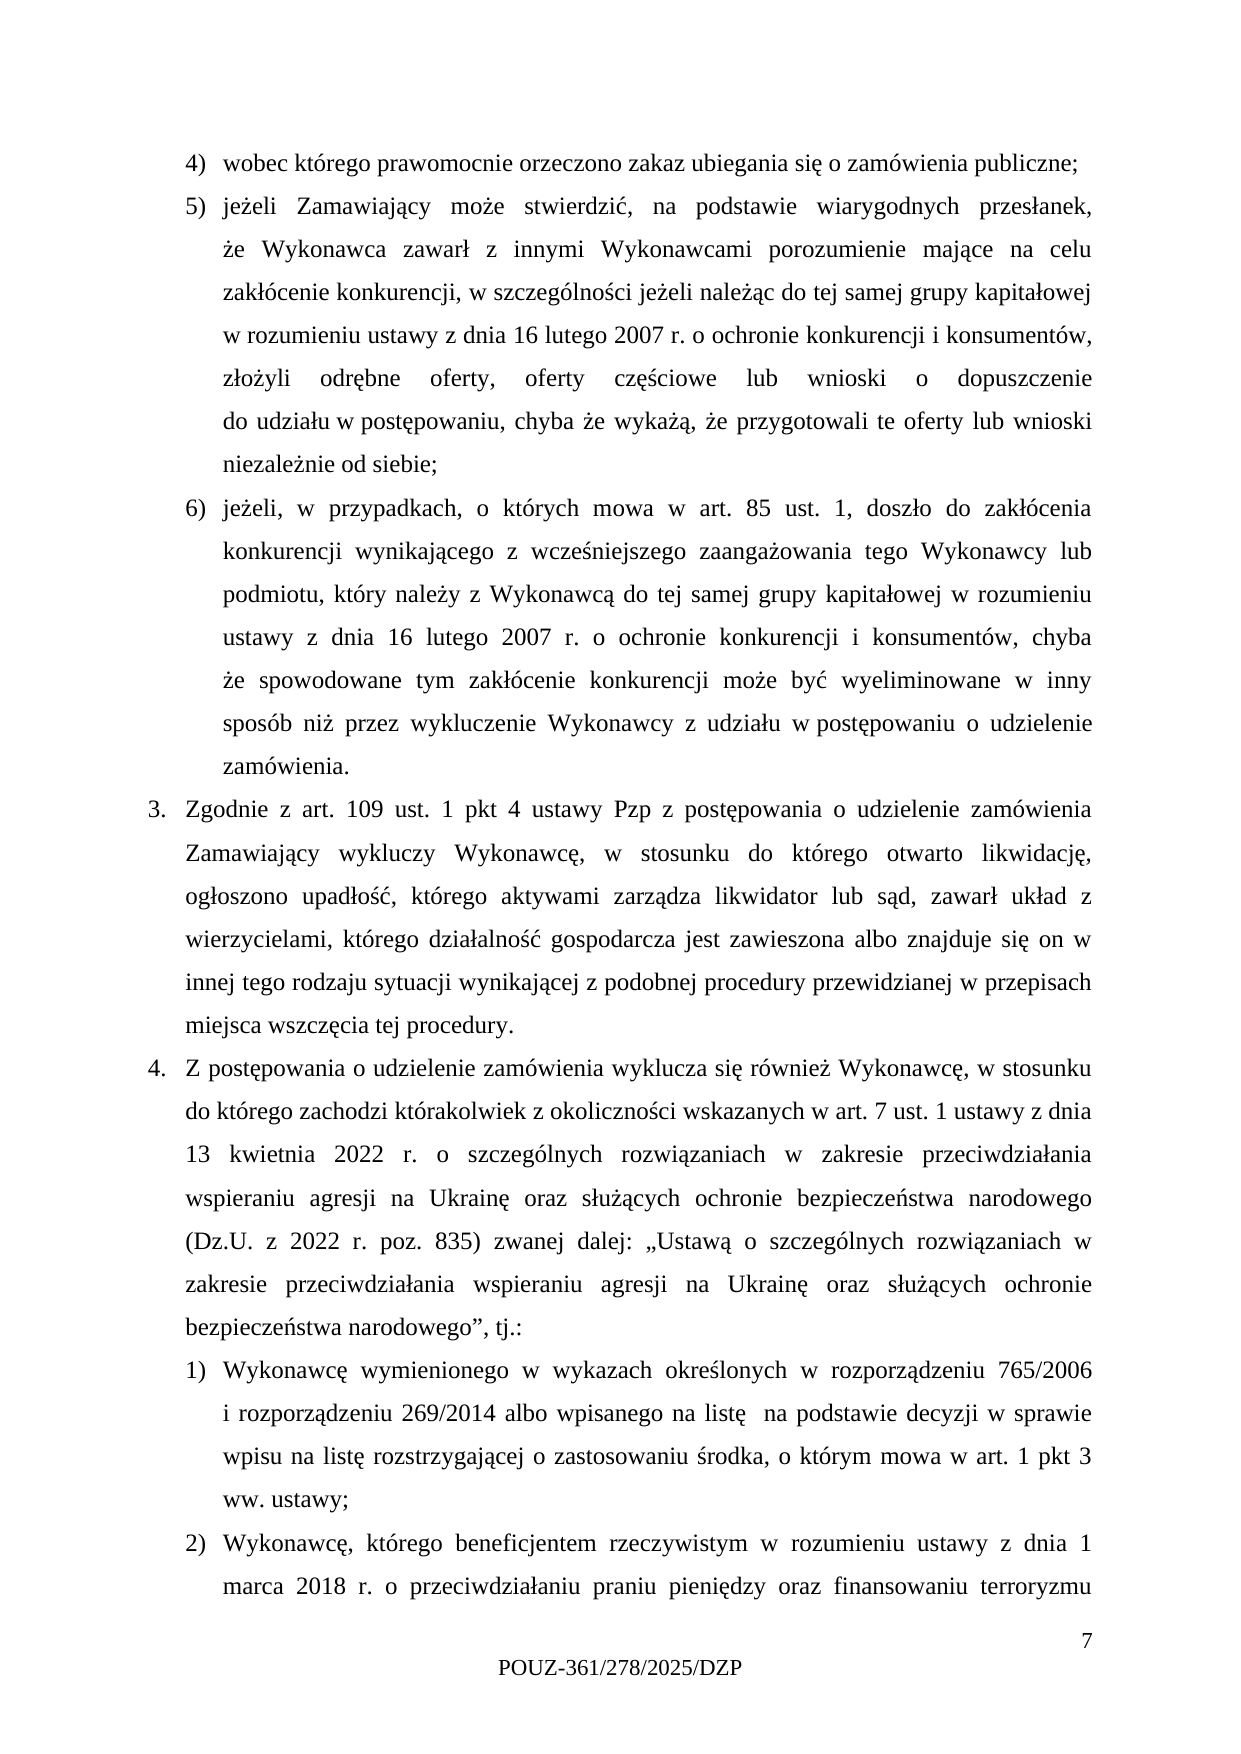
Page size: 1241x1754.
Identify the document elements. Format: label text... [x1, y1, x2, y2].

list jeżeli, w przypadkach, o których mowa w art. 85 ust. 1, doszło do zakłócenia konkurencji wynikającego z wcześniejszego zaangażowania tego Wykonawcy lub podmiotu, który należy z Wykonawcą do tej samej grupy kapitałowej w rozumieniu ustawy z dnia 16 lutego 2007 r. o ochronie konkurencji i konsumentów, chyba że spowodowane tym zakłócenie konkurencji może być wyeliminowane w inny sposób niż przez wykluczenie Wykonawcy z udziału w postępowaniu o udzielenie zamówienia. [185, 493, 1093, 780]
list Z postępowania o udzielenie zamówienia wyklucza się również Wykonawcę, w stosunku do którego zachodzi którakolwiek z okoliczności wskazanych w art. 7 ust. 1 ustawy z dnia 13 kwietnia 2022 r. o szczególnych rozwiązaniach w zakresie przeciwdziałania wspieraniu agresji na Ukrainę oraz służących ochronie bezpieczeństwa narodowego (Dz.U. z 2022 r. poz. 835) zwanej dalej: „Ustawą o szczególnych rozwiązaniach w zakresie przeciwdziałania wspieraniu agresji na Ukrainę oraz służących ochronie bezpieczeństwa narodowego”, tj.: [148, 1053, 1093, 1341]
list Wykonawcę wymienionego w wykazach określonych w rozporządzeniu 765/2006 i rozporządzeniu 269/2014 albo wpisanego na listę na podstawie decyzji w sprawie wpisu na listę rozstrzygającej o zastosowaniu środka, o którym mowa w art. 1 pkt 3 ww. ustawy; [185, 1355, 1093, 1513]
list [185, 1528, 1093, 1599]
list wobec którego prawomocnie orzeczono zakaz ubiegania się o zamówienia publiczne; [185, 148, 1093, 176]
list Zgodnie z art. 109 ust. 1 pkt 4 ustawy Pzp z postępowania o udzielenie zamówienia Zamawiający wykluczy Wykonawcę, w stosunku do którego otwarto likwidację, ogłoszono upadłość, którego aktywami zarządza likwidator lub sąd, zawarł układ z wierzycielami, którego działalność gospodarcza jest zawieszona albo znajduje się on w innej tego rodzaju sytuacji wynikającej z podobnej procedury przewidzianej w przepisach miejsca wszczęcia tej procedury. [148, 794, 1093, 1039]
list jeżeli Zamawiający może stwierdzić, na podstawie wiarygodnych przesłanek, że Wykonawca zawarł z innymi Wykonawcami porozumienie mające na celu zakłócenie konkurencji, w szczególności jeżeli należąc do tej samej grupy kapitałowej w rozumieniu ustawy z dnia 16 lutego 2007 r. o ochronie konkurencji i konsumentów, złożyli odrębne oferty, oferty częściowe lub wnioski o dopuszczenie do udziału w postępowaniu, chyba że wykażą, że przygotowali te oferty lub wnioski niezależnie od siebie; [185, 191, 1093, 478]
